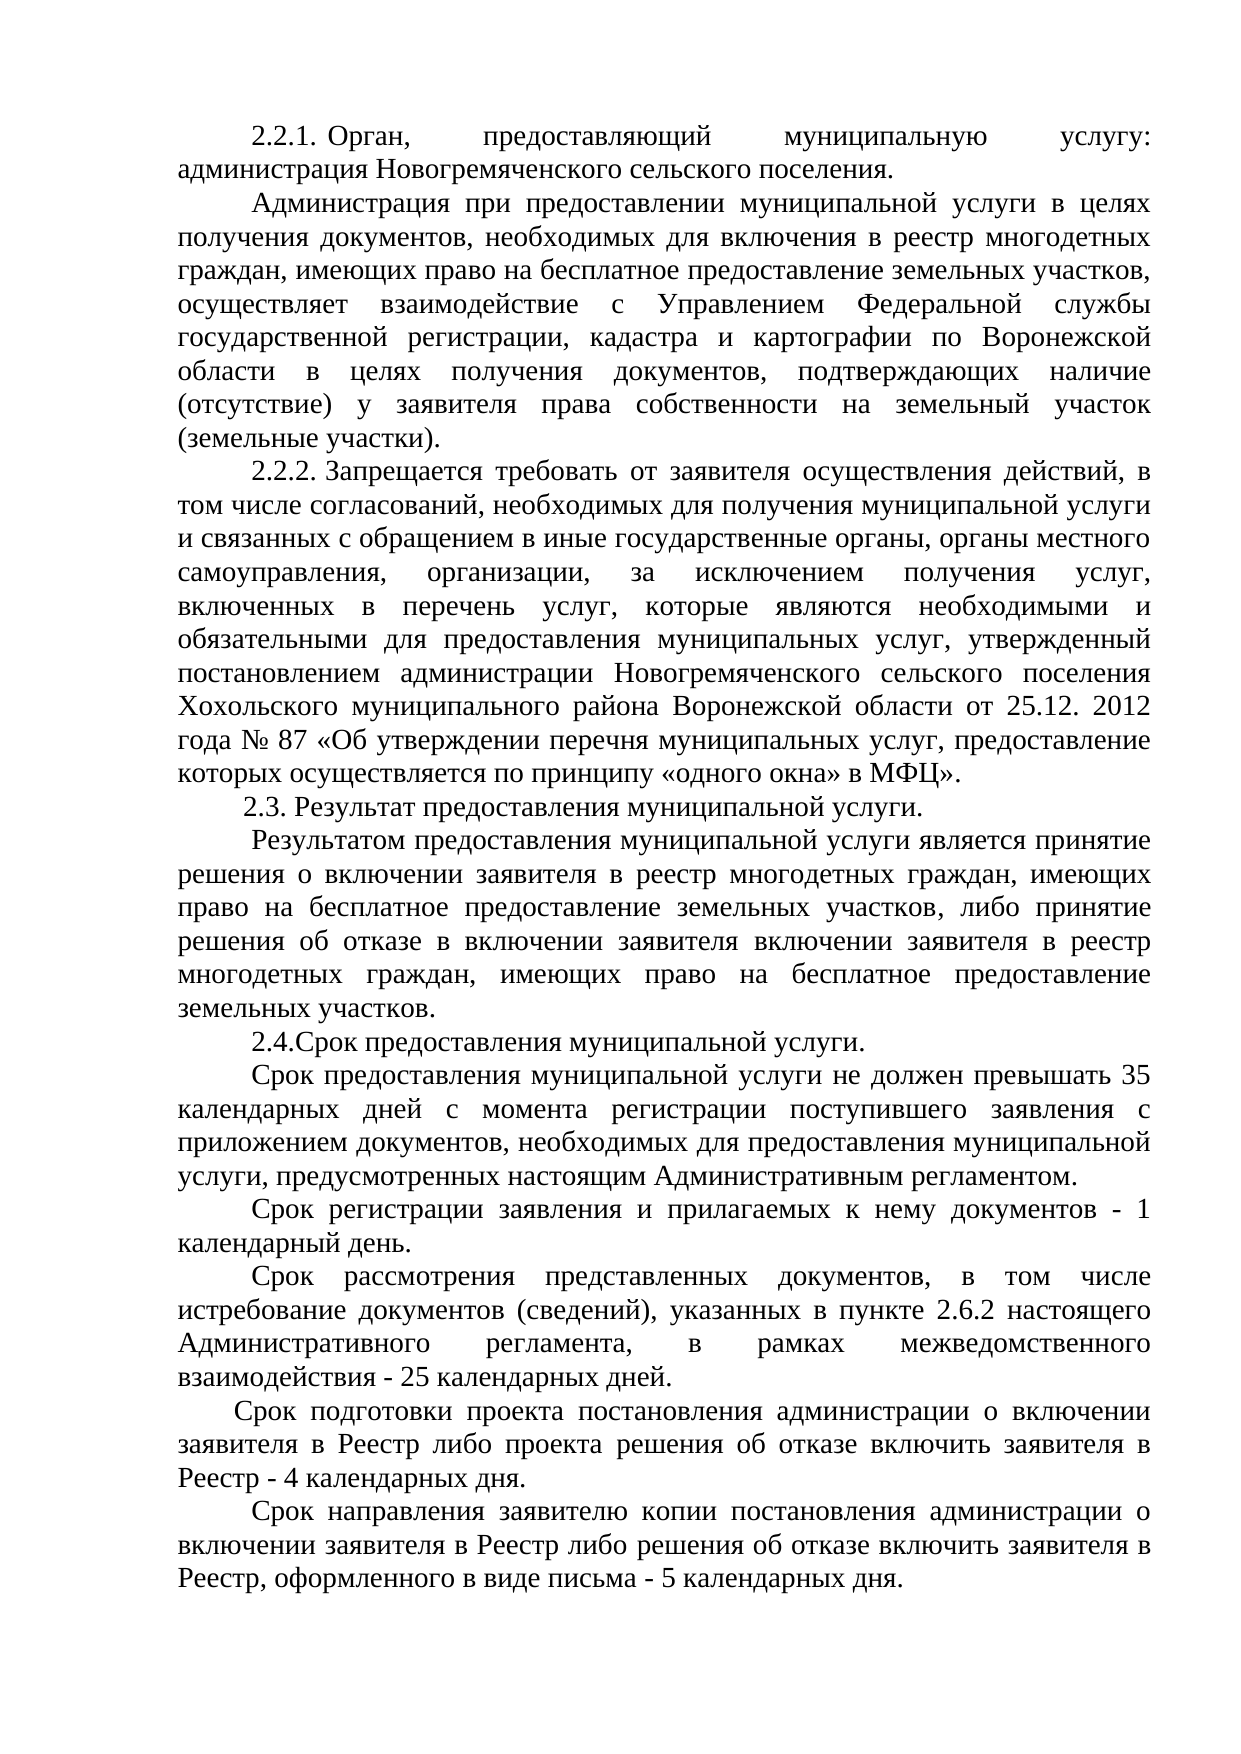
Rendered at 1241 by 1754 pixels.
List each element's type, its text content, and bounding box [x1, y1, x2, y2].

text 2.3. Результат предоставления муниципальной услуги. [177, 789, 1152, 822]
text Срок рассмотрения представленных документов, в том числе истребование документов (сведений), указанных в пункте 2.6.2 настоящего Административного регламента, в рамках межведомственного взаимодействия - 25 календарных дней. [177, 1258, 1152, 1393]
text Результатом предоставления муниципальной услуги является принятие решения о включении заявителя в реестр многодетных граждан, имеющих право на бесплатное предоставление земельных участков, либо принятие решения об отказе в включении заявителя включении заявителя в реестр многодетных граждан, имеющих право на бесплатное предоставление земельных участков. [177, 822, 1152, 1024]
text Срок регистрации заявления и прилагаемых к нему документов - 1 календарный день. [177, 1191, 1152, 1258]
list Запрещается требовать от заявителя осуществления действий, в том числе согласований, необходимых для получения муниципальной услуги и связанных с обращением в иные государственные органы, органы местного самоуправления, организации, за исключением получения услуг, включенных в перечень услуг, которые являются необходимыми и обязательными для предоставления муниципальных услуг, утвержденный постановлением администрации Новогремяченского сельского поселения Хохольского муниципального района Воронежской области от 25.12. 2012 года № 87 «Об утверждении перечня муниципальных услуг, предоставление которых осуществляется по принципу «одного окна» в МФЦ». [177, 453, 1152, 789]
text 2.4.Срок предоставления муниципальной услуги. [177, 1024, 1152, 1057]
text Срок предоставления муниципальной услуги не должен превышать 35 календарных дней с момента регистрации поступившего заявления с приложением документов, необходимых для предоставления муниципальной услуги, предусмотренных настоящим Административным регламентом. [177, 1057, 1152, 1191]
text Срок направления заявителю копии постановления администрации о включении заявителя в Реестр либо решения об отказе включить заявителя в Реестр, оформленного в виде письма - 5 календарных дня. [177, 1493, 1152, 1594]
text Срок подготовки проекта постановления администрации о включении заявителя в Реестр либо проекта решения об отказе включить заявителя в Реестр - 4 календарных дня. [177, 1393, 1152, 1493]
list Орган, предоставляющий муниципальную услугу: администрация Новогремяченского сельского поселения. [177, 118, 1152, 185]
text Администрация при предоставлении муниципальной услуги в целях получения документов, необходимых для включения в реестр многодетных граждан, имеющих право на бесплатное предоставление земельных участков, осуществляет взаимодействие с Управлением Федеральной службы государственной регистрации, кадастра и картографии по Воронежской области в целях получения документов, подтверждающих наличие (отсутствие) у заявителя права собственности на земельный участок (земельные участки). [177, 185, 1152, 453]
